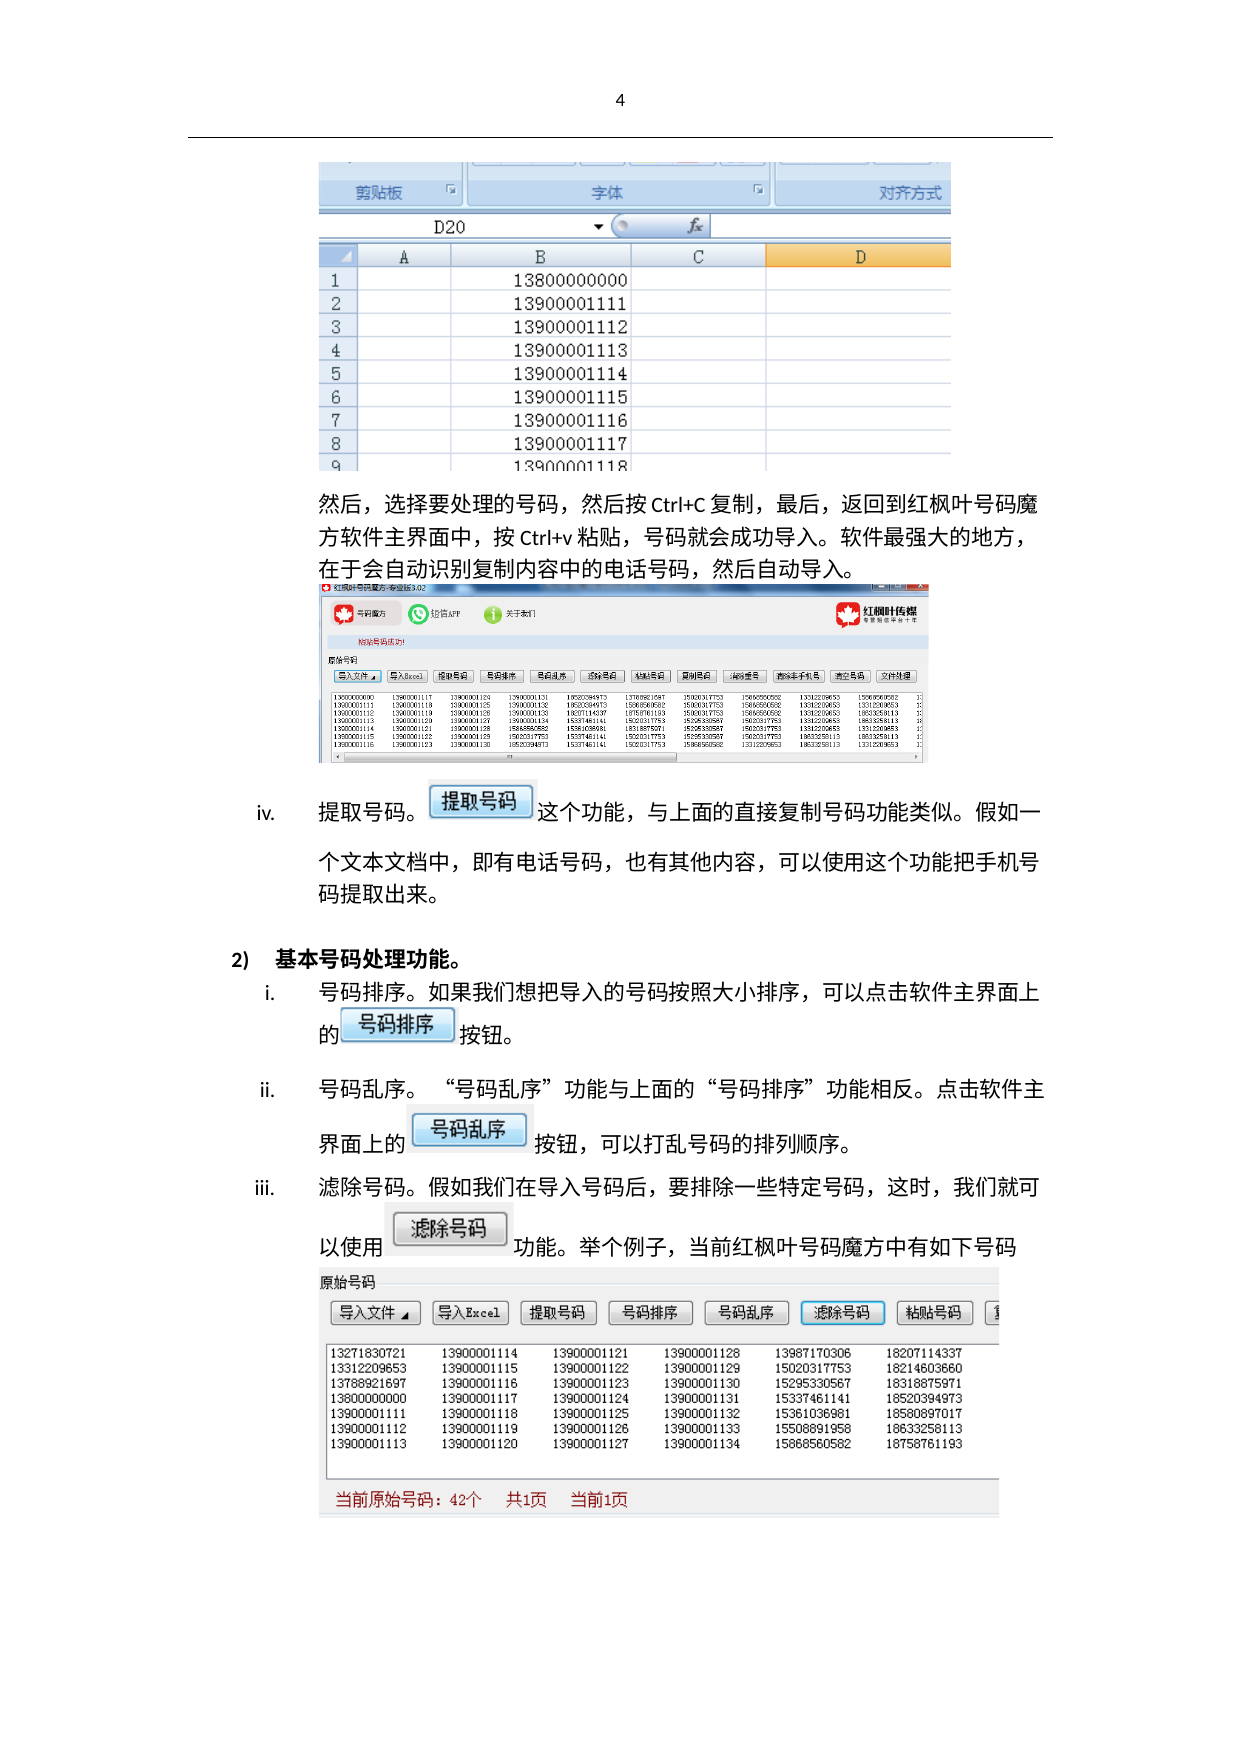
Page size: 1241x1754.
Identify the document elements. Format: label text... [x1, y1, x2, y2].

list 号码乱序。 “号码乱序”功能与上面的“号码排序”功能相反。点击软件主界面上的按钮，可以打乱号码的排列顺序。 [275, 1072, 1053, 1169]
picture [406, 1104, 534, 1153]
picture [318, 162, 951, 471]
picture [318, 584, 929, 763]
picture [384, 1202, 514, 1256]
list 基本号码处理功能。 [231, 942, 1053, 974]
list 提取号码。这个功能，与上面的直接复制号码功能类似。假如一个文本文档中，即有电话号码，也有其他内容，可以使用这个功能把手机号码提取出来。 [275, 779, 1053, 909]
picture [318, 1267, 1000, 1518]
list 号码排序。如果我们想把导入的号码按照大小排序，可以点击软件主界面上的按钮。 [275, 974, 1053, 1072]
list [275, 162, 1053, 779]
picture [340, 1007, 460, 1044]
picture [428, 779, 538, 820]
